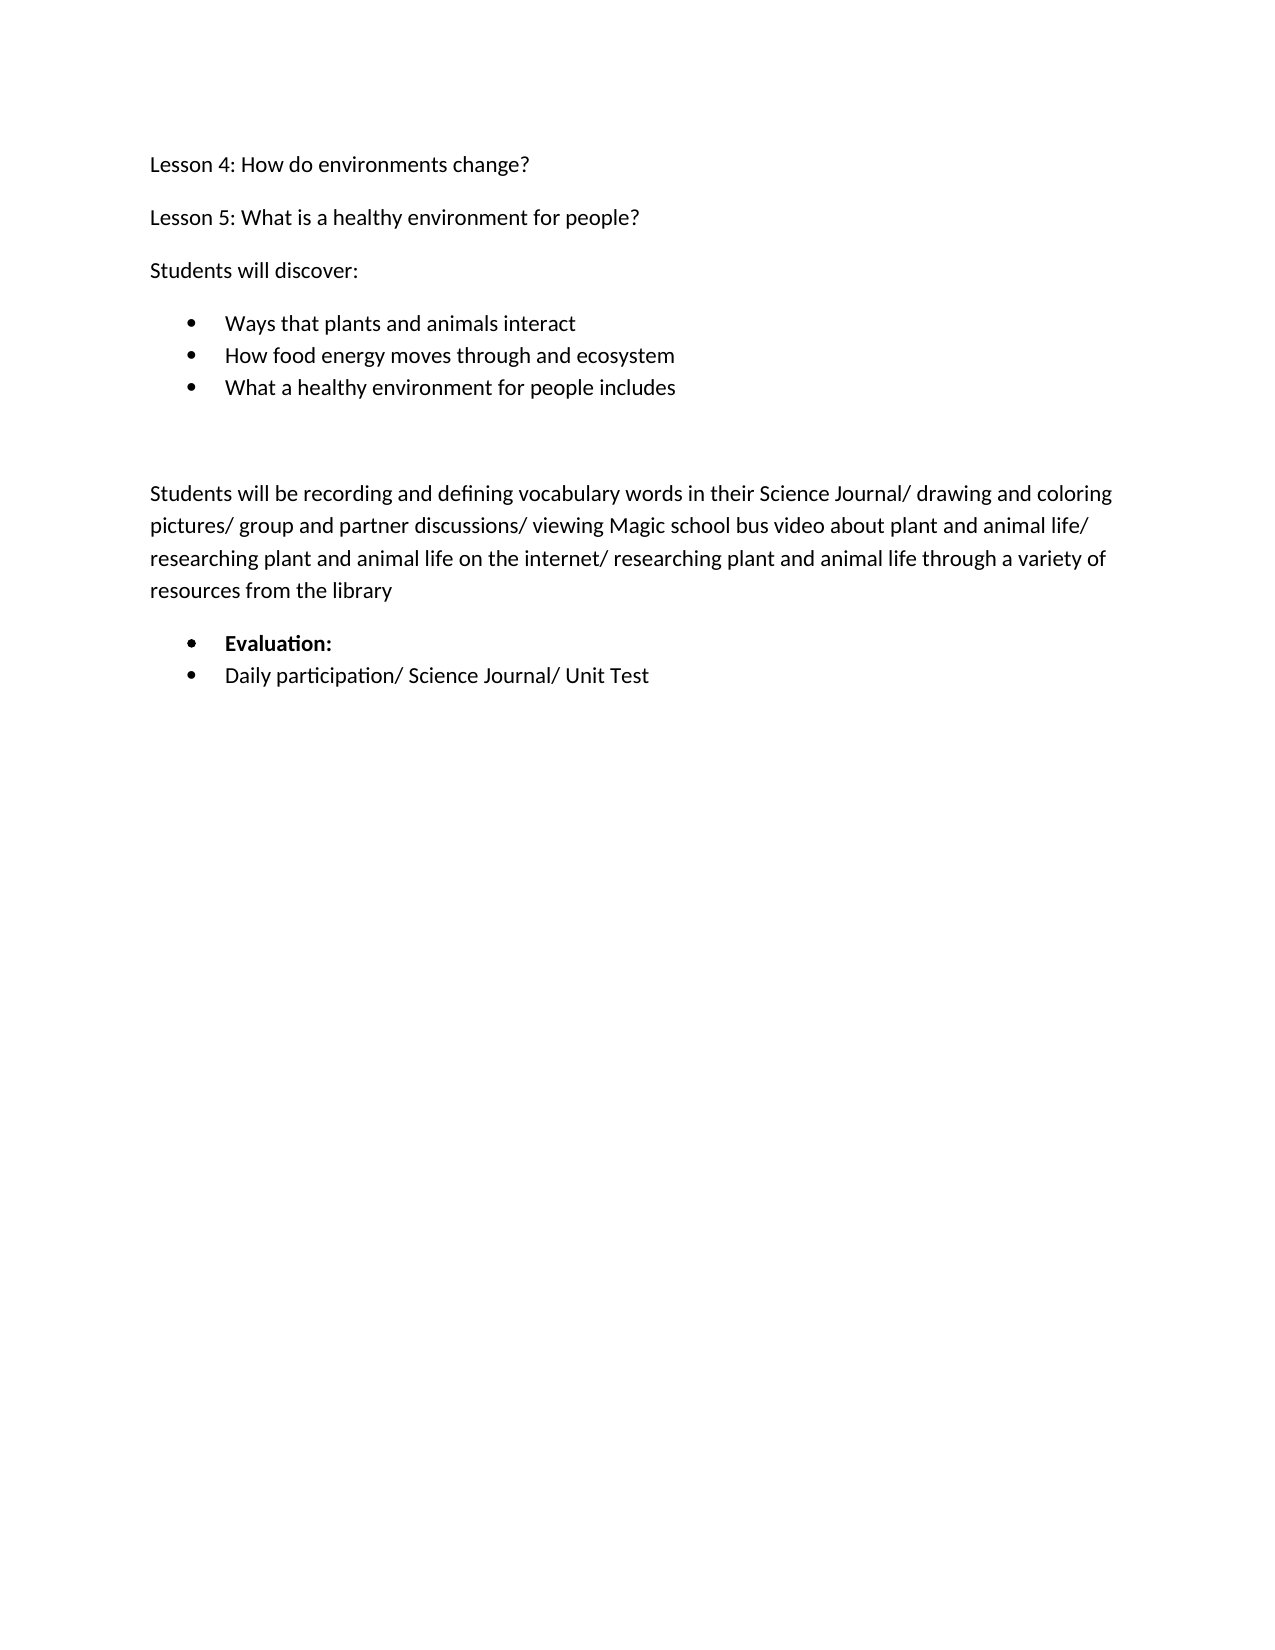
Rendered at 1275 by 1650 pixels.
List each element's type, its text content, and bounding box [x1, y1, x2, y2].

list What a healthy environment for people includes [187, 373, 1125, 401]
list Ways that plants and animals interact [187, 309, 1125, 337]
list How food energy moves through and ecosystem [187, 341, 1125, 369]
text Lesson 4: How do environments change? [150, 150, 1125, 178]
text Lesson 5: What is a healthy environment for people? [150, 203, 1125, 231]
list Evaluation: [187, 629, 1125, 657]
text Students will be recording and defining vocabulary words in their Science Journal/ drawing and coloring pictures/ group and partner discussions/ viewing Magic school bus video about plant and animal life/ researching plant and animal life on the internet/ researching plant and animal life through a variety of resources from the library [150, 479, 1125, 604]
list Daily participation/ Science Journal/ Unit Test [187, 661, 1125, 689]
text Students will discover: [150, 256, 1125, 284]
